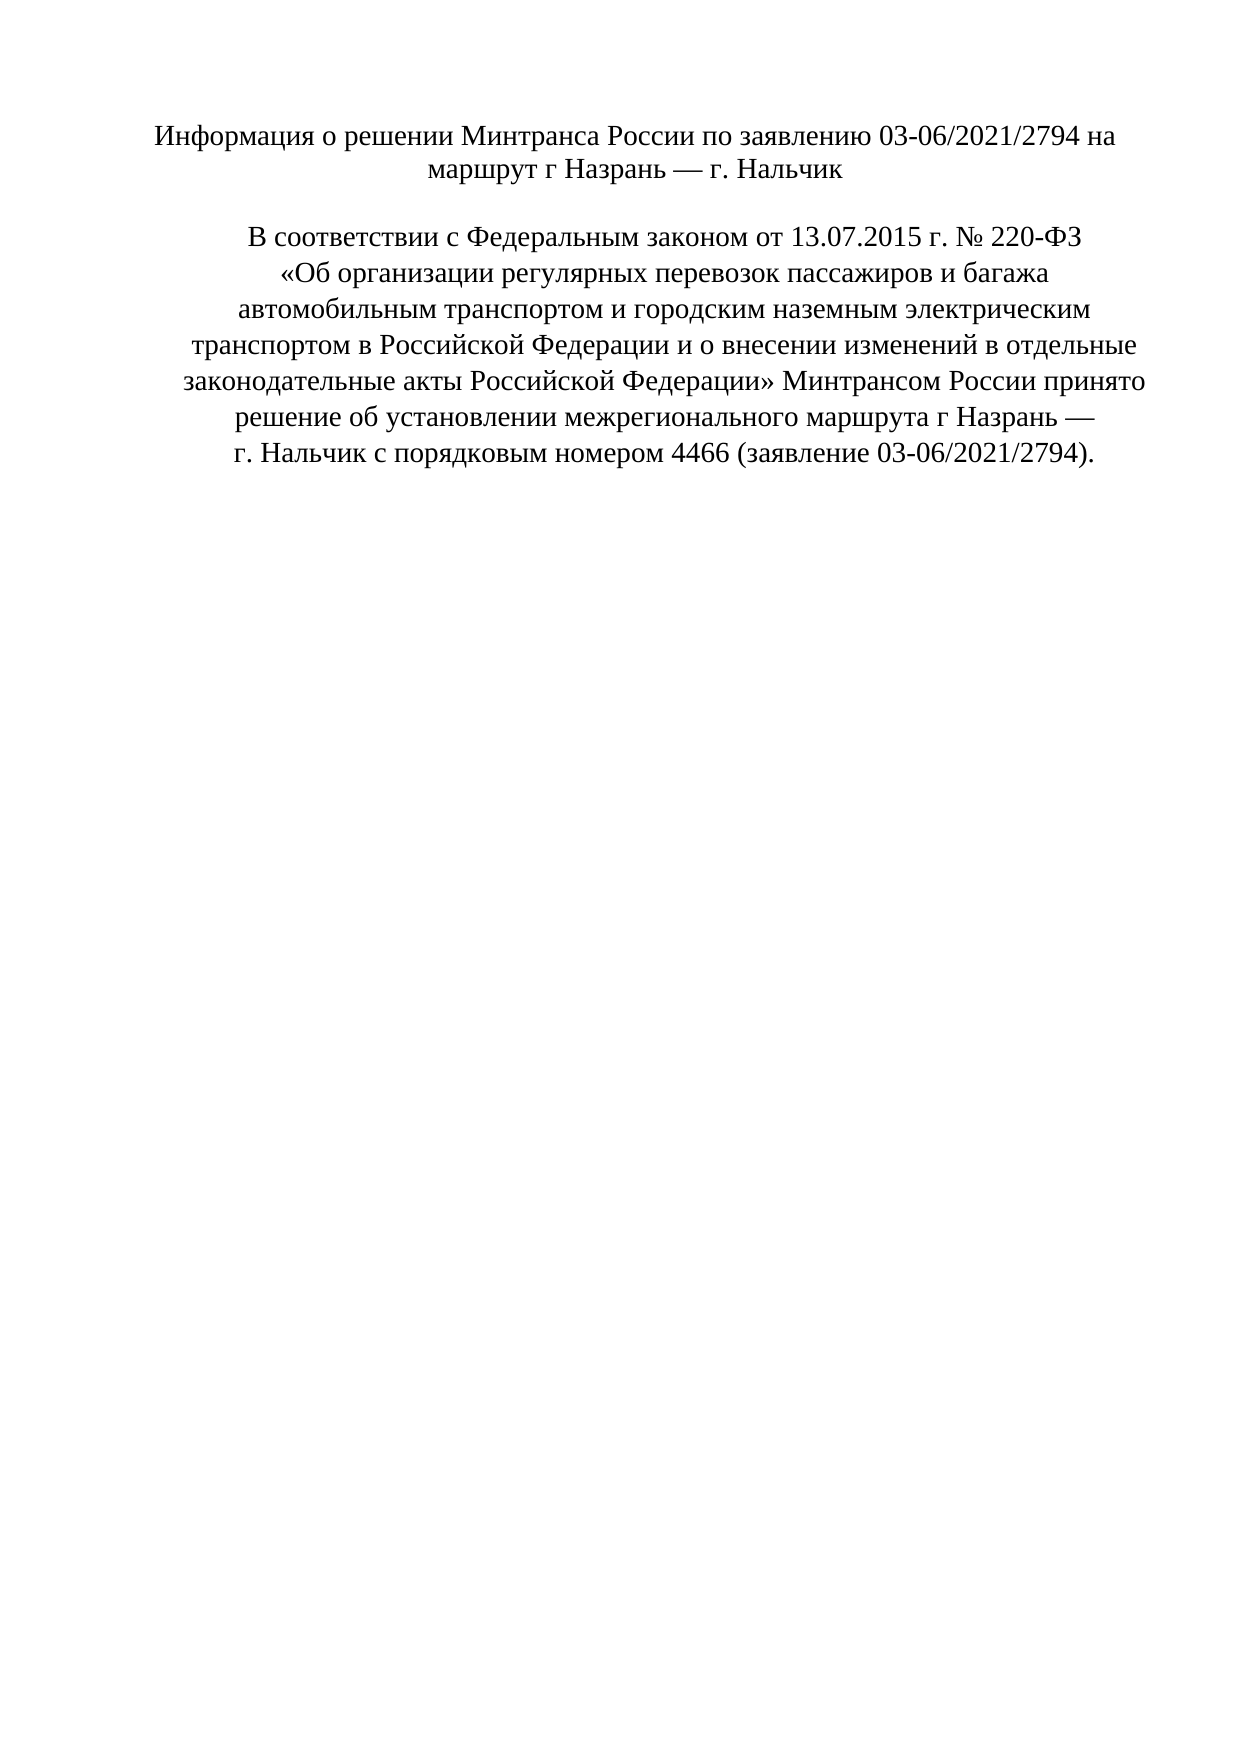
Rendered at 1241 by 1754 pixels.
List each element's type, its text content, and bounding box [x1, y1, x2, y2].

text В соответствии с Федеральным законом от 13.07.2015 г. № 220-ФЗ «Об организации регулярных перевозок пассажиров и багажа автомобильным транспортом и городским наземным электрическим транспортом в Российской Федерации и о внесении изменений в отдельные законодательные акты Российской Федерации» Минтрансом России принято решение об установлении межрегионального маршрута г Назрань — г. Нальчик с порядковым номером 4466 (заявление 03-06/2021/2794). [177, 219, 1152, 469]
text Информация о решении Минтранса России по заявлению 03-06/2021/2794 на маршрут г Назрань — г. Нальчик [118, 118, 1152, 185]
